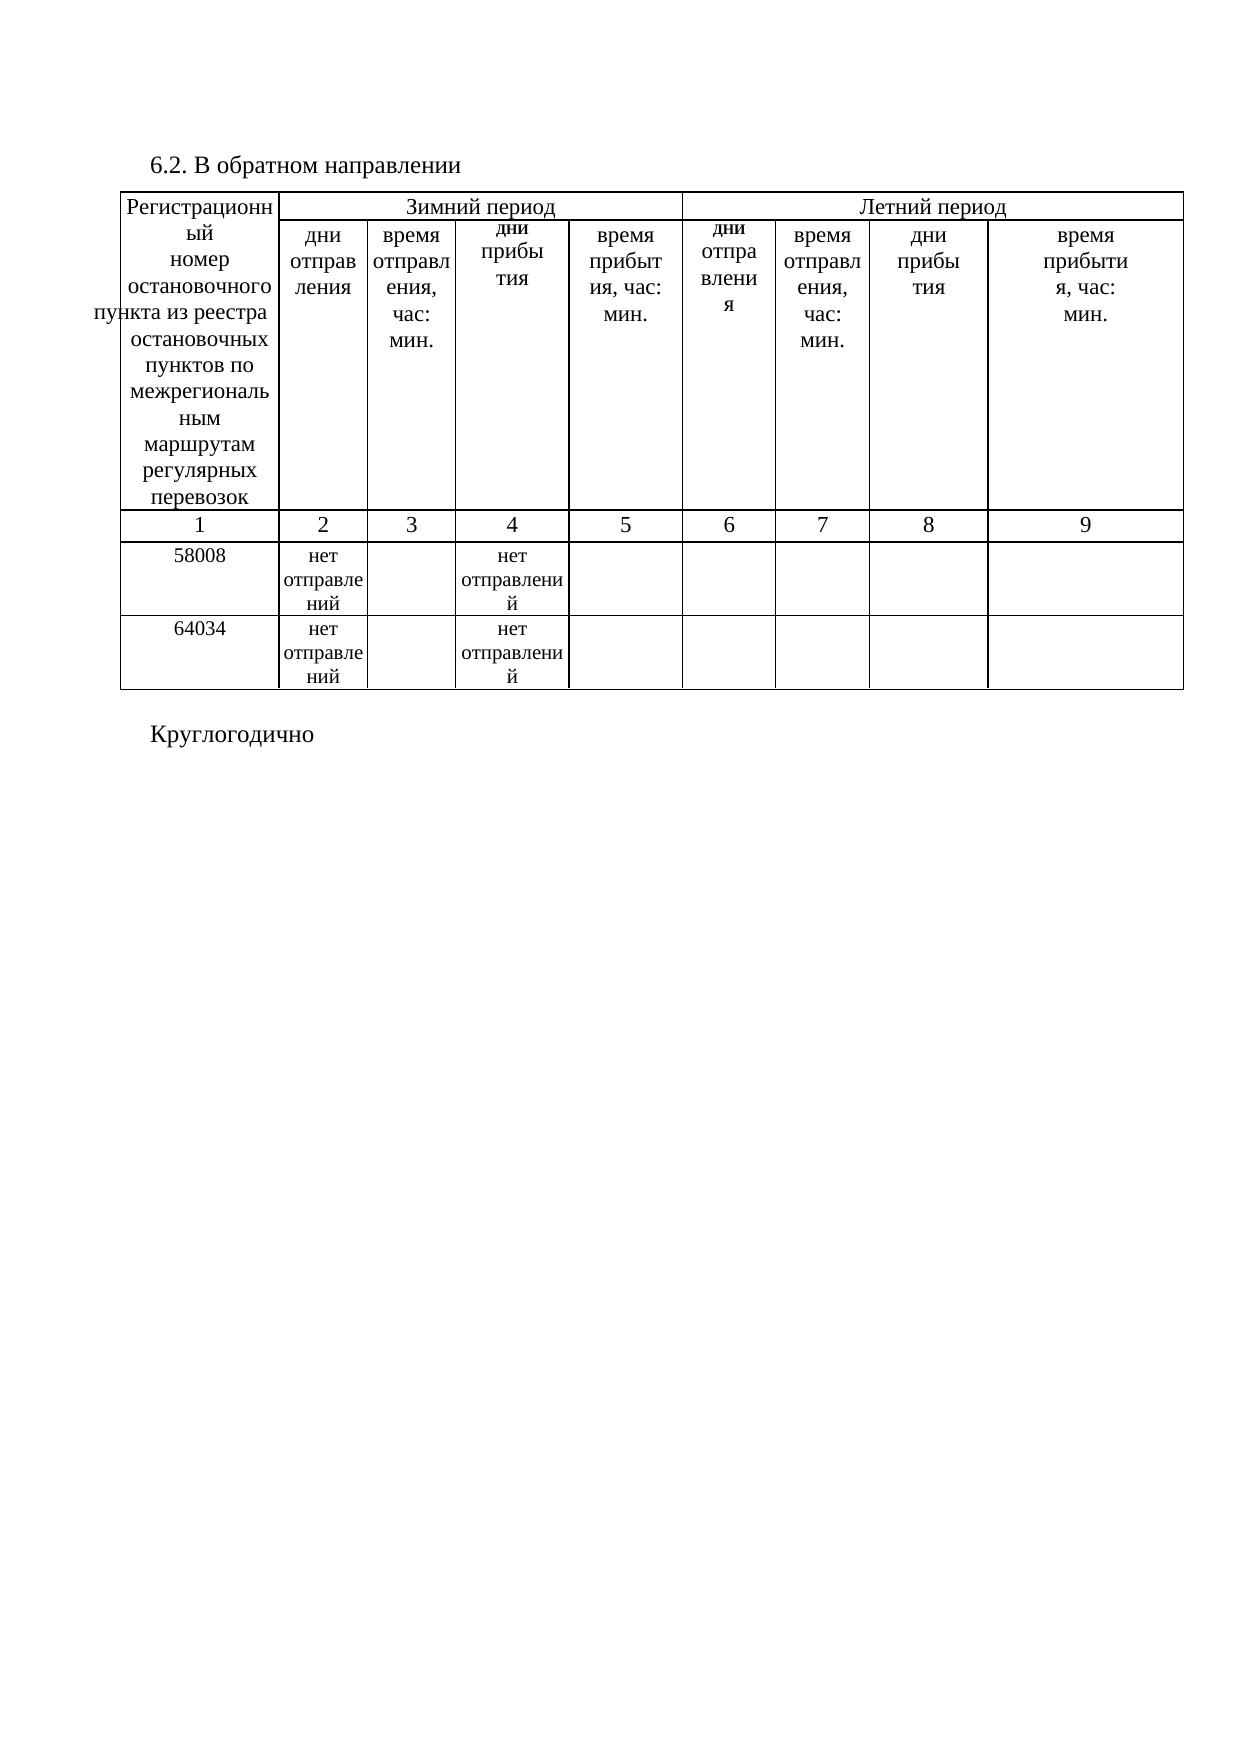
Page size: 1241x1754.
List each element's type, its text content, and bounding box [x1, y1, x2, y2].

table_cell 3 [368, 511, 455, 541]
table_cell [368, 543, 455, 615]
table_cell 6 [683, 511, 775, 541]
table_cell дни прибы тия [870, 221, 987, 509]
table_cell время отправл ения, час: мин. [368, 221, 455, 509]
table_cell 1 [121, 511, 278, 541]
table_cell [368, 616, 455, 688]
table_cell 8 [870, 511, 987, 541]
table_cell 7 [776, 511, 869, 541]
table_cell [776, 543, 869, 615]
table_cell [570, 543, 682, 615]
table_cell нет отправлений [280, 543, 367, 615]
table_cell 64034 [121, 616, 278, 688]
table_cell [989, 616, 1183, 688]
table_cell 58008 [121, 543, 278, 615]
table_cell [683, 616, 775, 688]
table_cell [989, 543, 1183, 615]
table_cell 4 [456, 511, 568, 541]
table_cell нет отправлений [456, 616, 568, 688]
table_cell нет отправлений [456, 543, 568, 615]
table_cell дни отправ ления [280, 221, 367, 509]
table_cell 2 [280, 511, 367, 541]
text 6.2. В обратном направлении [150, 150, 1090, 179]
table_cell ДНИ прибы тия [456, 221, 568, 509]
table_cell [683, 543, 775, 615]
table_cell [870, 543, 987, 615]
table_cell нет отправлений [280, 616, 367, 688]
table_header Летний период [683, 193, 1183, 219]
text Круглогодично [150, 719, 1090, 747]
table_cell 5 [570, 511, 682, 541]
table_header Зимний период [280, 193, 682, 219]
table_cell время прибыти я, час: мин. [989, 221, 1183, 509]
table_cell [870, 616, 987, 688]
table_cell [776, 616, 869, 688]
table_cell ДНИ отпра влени я [683, 221, 775, 509]
table_header Регистрационный номер остановочного пункта из реестра остановочных пунктов по межрегиональным маршрутам регулярных перевозок [121, 193, 278, 509]
table_cell 9 [989, 511, 1183, 541]
table_cell [570, 616, 682, 688]
table_cell время прибыт ия, час: мин. [570, 221, 682, 509]
table_cell время отправл ения, час: мин. [776, 221, 869, 509]
